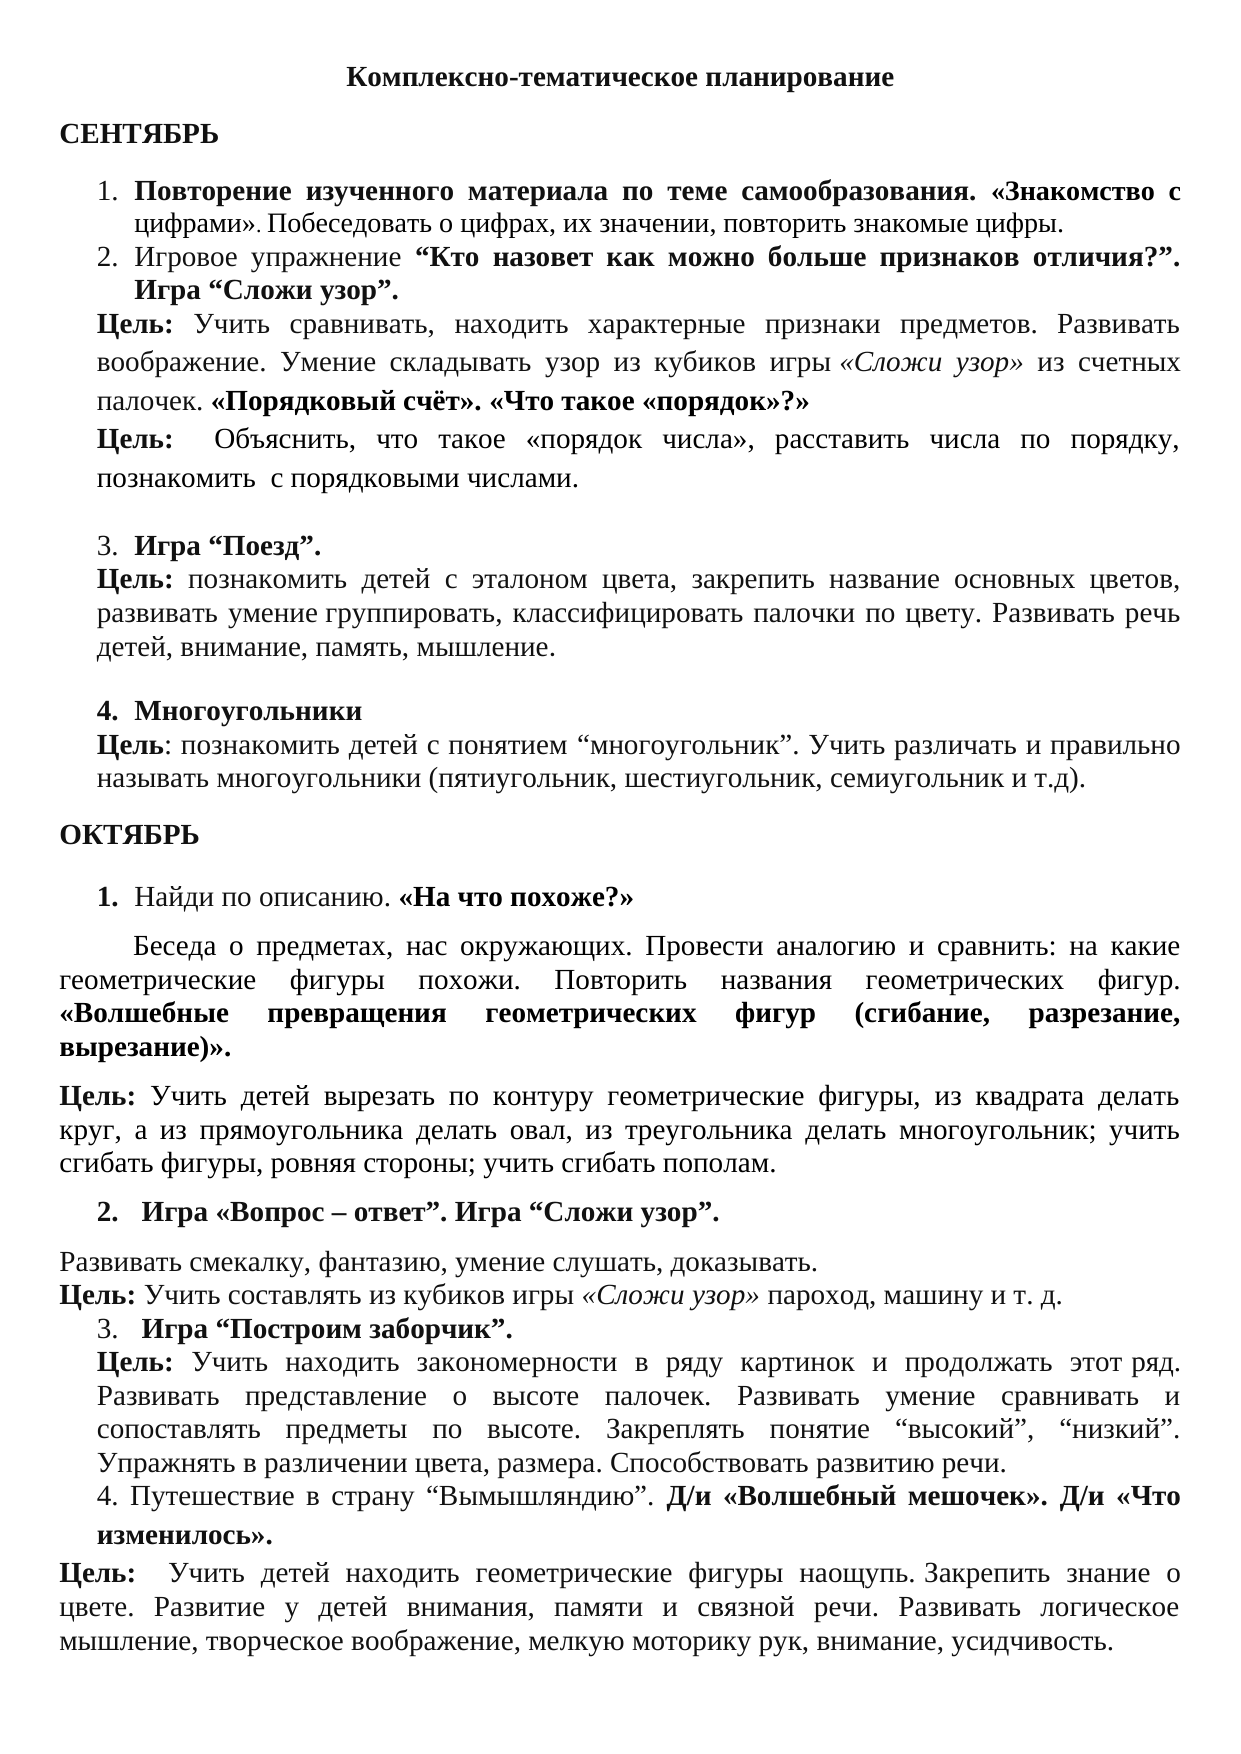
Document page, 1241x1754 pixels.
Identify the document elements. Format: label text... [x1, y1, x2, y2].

list Повторение изученного материала по теме самообразования. «Знакомство с цифрами». Побеседовать о цифрах, их значении, повторить знакомые цифры. [97, 173, 1181, 239]
list Игра «Вопрос – ответ”. Игра “Сложи узор”. [97, 1194, 1181, 1228]
text Цель: Объяснить, что такое «порядок числа», расставить числа по порядку, познакомить с порядковыми числами. [97, 422, 1181, 494]
list Найди по описанию. «На что похоже?» [97, 879, 1181, 913]
text СЕНТЯБРЬ [59, 116, 1181, 149]
text Цель: познакомить детей с эталоном цвета, закрепить название основных цветов, развивать умение группировать, классифицировать палочки по цвету. Развивать речь детей, внимание, память, мышление. [97, 561, 1181, 664]
text Цель: Учить составлять из кубиков игры «Сложи узор» пароход, машину и т. д. [59, 1277, 1181, 1311]
text Цель: Учить детей находить геометрические фигуры наощупь. Закрепить знание о цвете. Развитие у детей внимания, памяти и связной речи. Развивать логическое мышление, творческое воображение, мелкую моторику рук, внимание, усидчивость. [59, 1556, 1181, 1656]
text Комплексно-тематическое планирование [59, 59, 1181, 93]
list Многоугольники [97, 693, 1181, 727]
text 4. Путешествие в страну “Вымышляндию”. Д/и «Волшебный мешочек». Д/и «Что изменилось». [97, 1478, 1181, 1551]
text Беседа о предметах, нас окружающих. Провести аналогию и сравнить: на какие геометрические фигуры похожи. Повторить названия геометрических фигур. «Волшебные превращения геометрических фигур (сгибание, разрезание, вырезание)». [59, 928, 1181, 1063]
list Игра “Поезд”. [97, 528, 1181, 561]
text Цель: познакомить детей с понятием “многоугольник”. Учить различать и правильно называть многоугольники (пятиугольник, шестиугольник, семиугольник и т.д). [97, 727, 1181, 794]
list Игра “Построим заборчик”. [97, 1311, 1181, 1344]
text Цель: Учить сравнивать, находить характерные признаки предметов. Развивать воображение. Умение складывать узор из кубиков игры «Сложи узор» из счетных палочек. «Порядковый счёт». «Что такое «порядок»?» [97, 306, 1181, 417]
text Цель: Учить детей вырезать по контуру геометрические фигуры, из квадрата делать круг, а из прямоугольника делать овал, из треугольника делать многоугольник; учить сгибать фигуры, ровняя стороны; учить сгибать пополам. [59, 1078, 1181, 1179]
text ОКТЯБРЬ [59, 817, 1181, 851]
text Развивать смекалку, фантазию, умение слушать, доказывать. [59, 1244, 1181, 1277]
text Цель: Учить находить закономерности в ряду картинок и продолжать этот ряд. Развивать представление о высоте палочек. Развивать умение сравнивать и сопоставлять предметы по высоте. Закреплять понятие “высокий”, “низкий”. Упражнять в различении цвета, размера. Способствовать развитию речи. [97, 1344, 1181, 1478]
list Игровое упражнение “Кто назовет как можно больше признаков отличия?”. Игра “Сложи узор”. [97, 239, 1181, 306]
